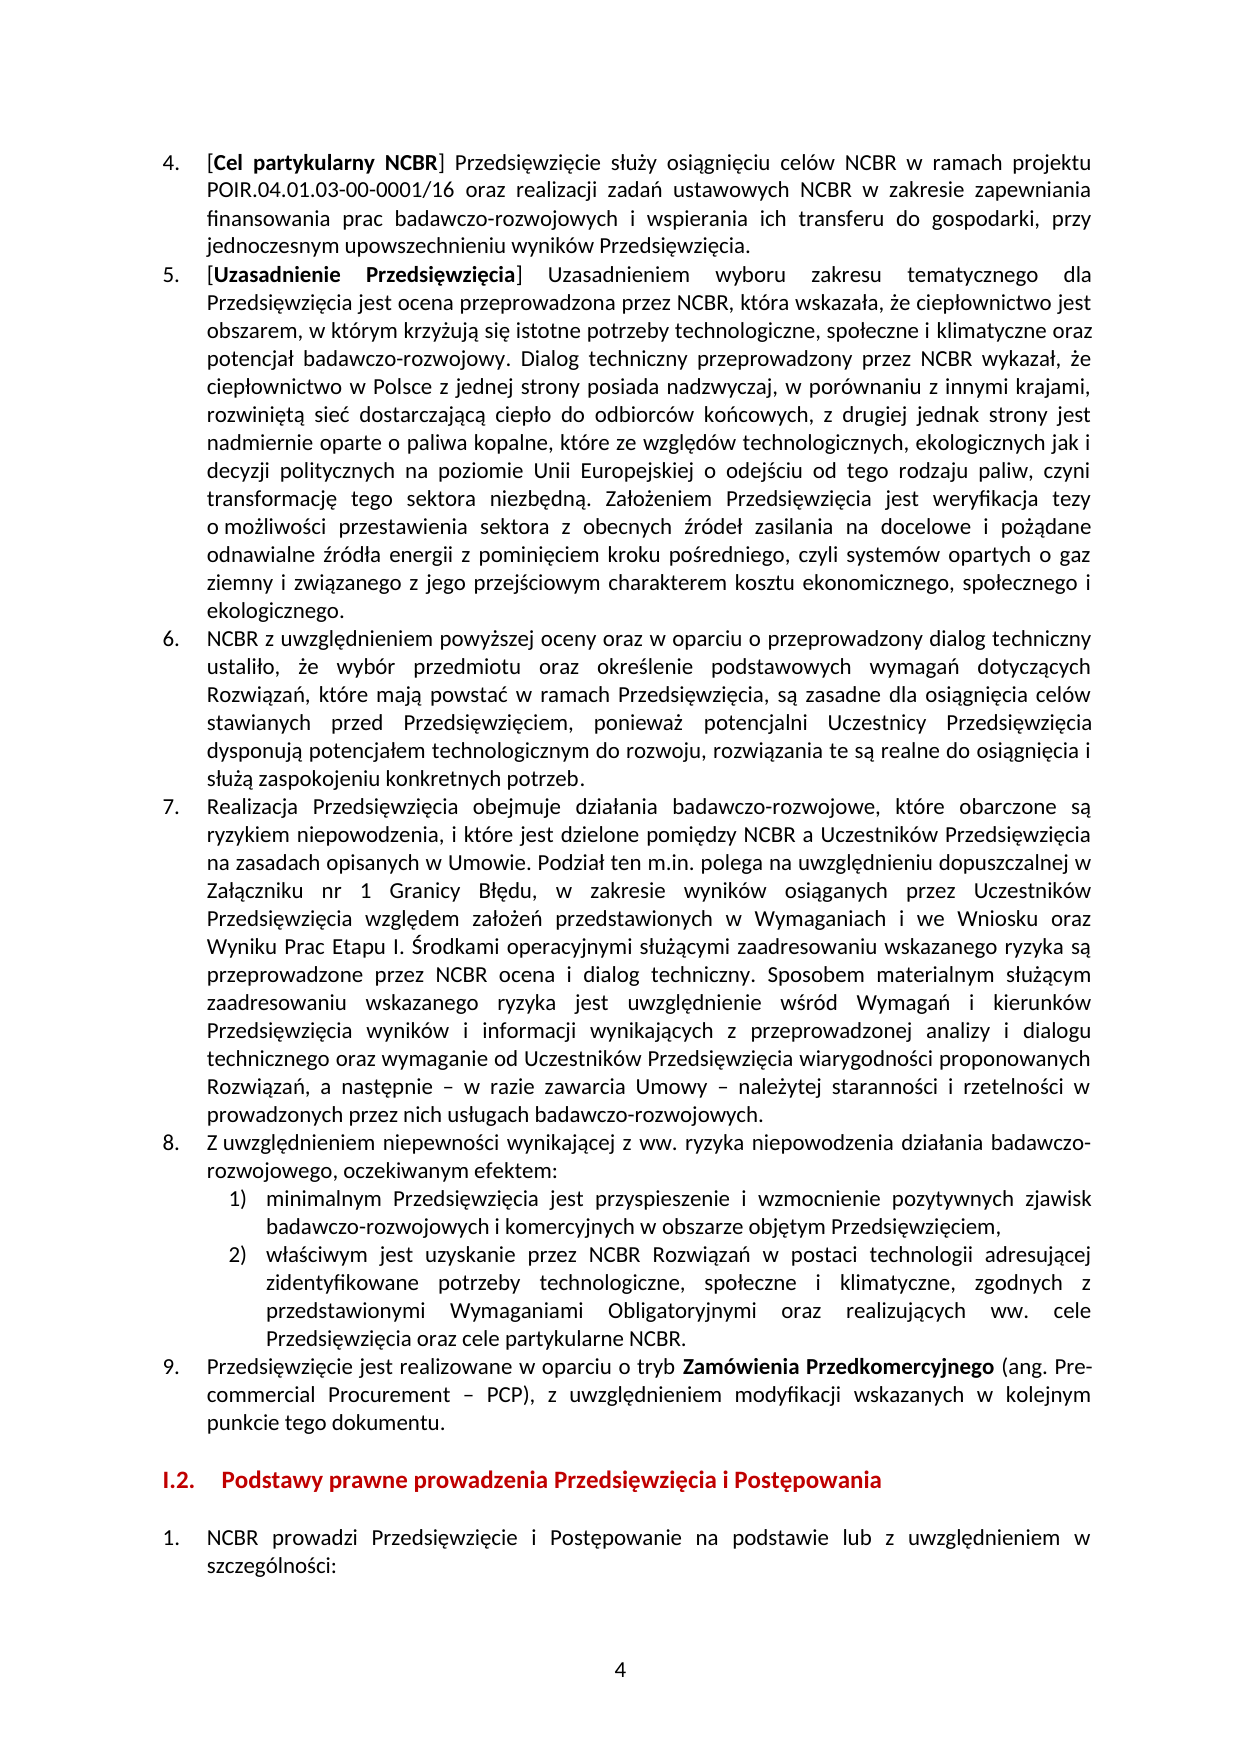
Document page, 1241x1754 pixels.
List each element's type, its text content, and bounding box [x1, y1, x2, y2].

list Z uwzględnieniem niepewności wynikającej z ww. ryzyka niepowodzenia działania badawczo-rozwojowego, oczekiwanym efektem: [162, 1128, 1093, 1184]
list Realizacja Przedsięwzięcia obejmuje działania badawczo-rozwojowe, które obarczone są ryzykiem niepowodzenia, i które jest dzielone pomiędzy NCBR a Uczestników Przedsięwzięcia na zasadach opisanych w Umowie. Podział ten m.in. polega na uwzględnieniu dopuszczalnej w Załączniku nr 1 Granicy Błędu, w zakresie wyników osiąganych przez Uczestników Przedsięwzięcia względem założeń przedstawionych w Wymaganiach i we Wniosku oraz Wyniku Prac Etapu I. Środkami operacyjnymi służącymi zaadresowaniu wskazanego ryzyka są przeprowadzone przez NCBR ocena i dialog techniczny. Sposobem materialnym służącym zaadresowaniu wskazanego ryzyka jest uwzględnienie wśród Wymagań i kierunków Przedsięwzięcia wyników i informacji wynikających z przeprowadzonej analizy i dialogu technicznego oraz wymaganie od Uczestników Przedsięwzięcia wiarygodności proponowanych Rozwiązań, a następnie – w razie zawarcia Umowy – należytej staranności i rzetelności w prowadzonych przez nich usługach badawczo-rozwojowych. [162, 792, 1093, 1128]
list [Uzasadnienie Przedsięwzięcia] Uzasadnieniem wyboru zakresu tematycznego dla Przedsięwzięcia jest ocena przeprowadzona przez NCBR, która wskazała, że ciepłownictwo jest obszarem, w którym krzyżują się istotne potrzeby technologiczne, społeczne i klimatyczne oraz potencjał badawczo-rozwojowy. Dialog techniczny przeprowadzony przez NCBR wykazał, że ciepłownictwo w Polsce z jednej strony posiada nadzwyczaj, w porównaniu z innymi krajami, rozwiniętą sieć dostarczającą ciepło do odbiorców końcowych, z drugiej jednak strony jest nadmiernie oparte o paliwa kopalne, które ze względów technologicznych, ekologicznych jak i decyzji politycznych na poziomie Unii Europejskiej o odejściu od tego rodzaju paliw, czyni transformację tego sektora niezbędną. Założeniem Przedsięwzięcia jest weryfikacja tezy o możliwości przestawienia sektora z obecnych źródeł zasilania na docelowe i pożądane odnawialne źródła energii z pominięciem kroku pośredniego, czyli systemów opartych o gaz ziemny i związanego z jego przejściowym charakterem kosztu ekonomicznego, społecznego i ekologicznego. [162, 260, 1093, 624]
list NCBR prowadzi Przedsięwzięcie i Postępowanie na podstawie lub z uwzględnieniem w szczególności: [162, 1523, 1093, 1579]
list NCBR z uwzględnieniem powyższej oceny oraz w oparciu o przeprowadzony dialog techniczny ustaliło, że wybór przedmiotu oraz określenie podstawowych wymagań dotyczących Rozwiązań, które mają powstać w ramach Przedsięwzięcia, są zasadne dla osiągnięcia celów stawianych przed Przedsięwzięciem, ponieważ potencjalni Uczestnicy Przedsięwzięcia dysponują potencjałem technologicznym do rozwoju, rozwiązania te są realne do osiągnięcia i służą zaspokojeniu konkretnych potrzeb. [162, 624, 1093, 792]
subtitle Podstawy prawne prowadzenia Przedsięwzięcia i Postępowania [162, 1464, 1093, 1495]
list minimalnym Przedsięwzięcia jest przyspieszenie i wzmocnienie pozytywnych zjawisk badawczo-rozwojowych i komercyjnych w obszarze objętym Przedsięwzięciem, [228, 1184, 1093, 1240]
list Przedsięwzięcie jest realizowane w oparciu o tryb Zamówienia Przedkomercyjnego (ang. Pre-commercial Procurement – PCP), z uwzględnieniem modyfikacji wskazanych w kolejnym punkcie tego dokumentu. [162, 1352, 1093, 1437]
list [Cel partykularny NCBR] Przedsięwzięcie służy osiągnięciu celów NCBR w ramach projektu POIR.04.01.03-00-0001/16 oraz realizacji zadań ustawowych NCBR w zakresie zapewniania finansowania prac badawczo-rozwojowych i wspierania ich transferu do gospodarki, przy jednoczesnym upowszechnieniu wyników Przedsięwzięcia. [162, 148, 1093, 260]
list właściwym jest uzyskanie przez NCBR Rozwiązań w postaci technologii adresującej zidentyfikowane potrzeby technologiczne, społeczne i klimatyczne, zgodnych z przedstawionymi Wymaganiami Obligatoryjnymi oraz realizujących ww. cele Przedsięwzięcia oraz cele partykularne NCBR. [228, 1240, 1093, 1352]
